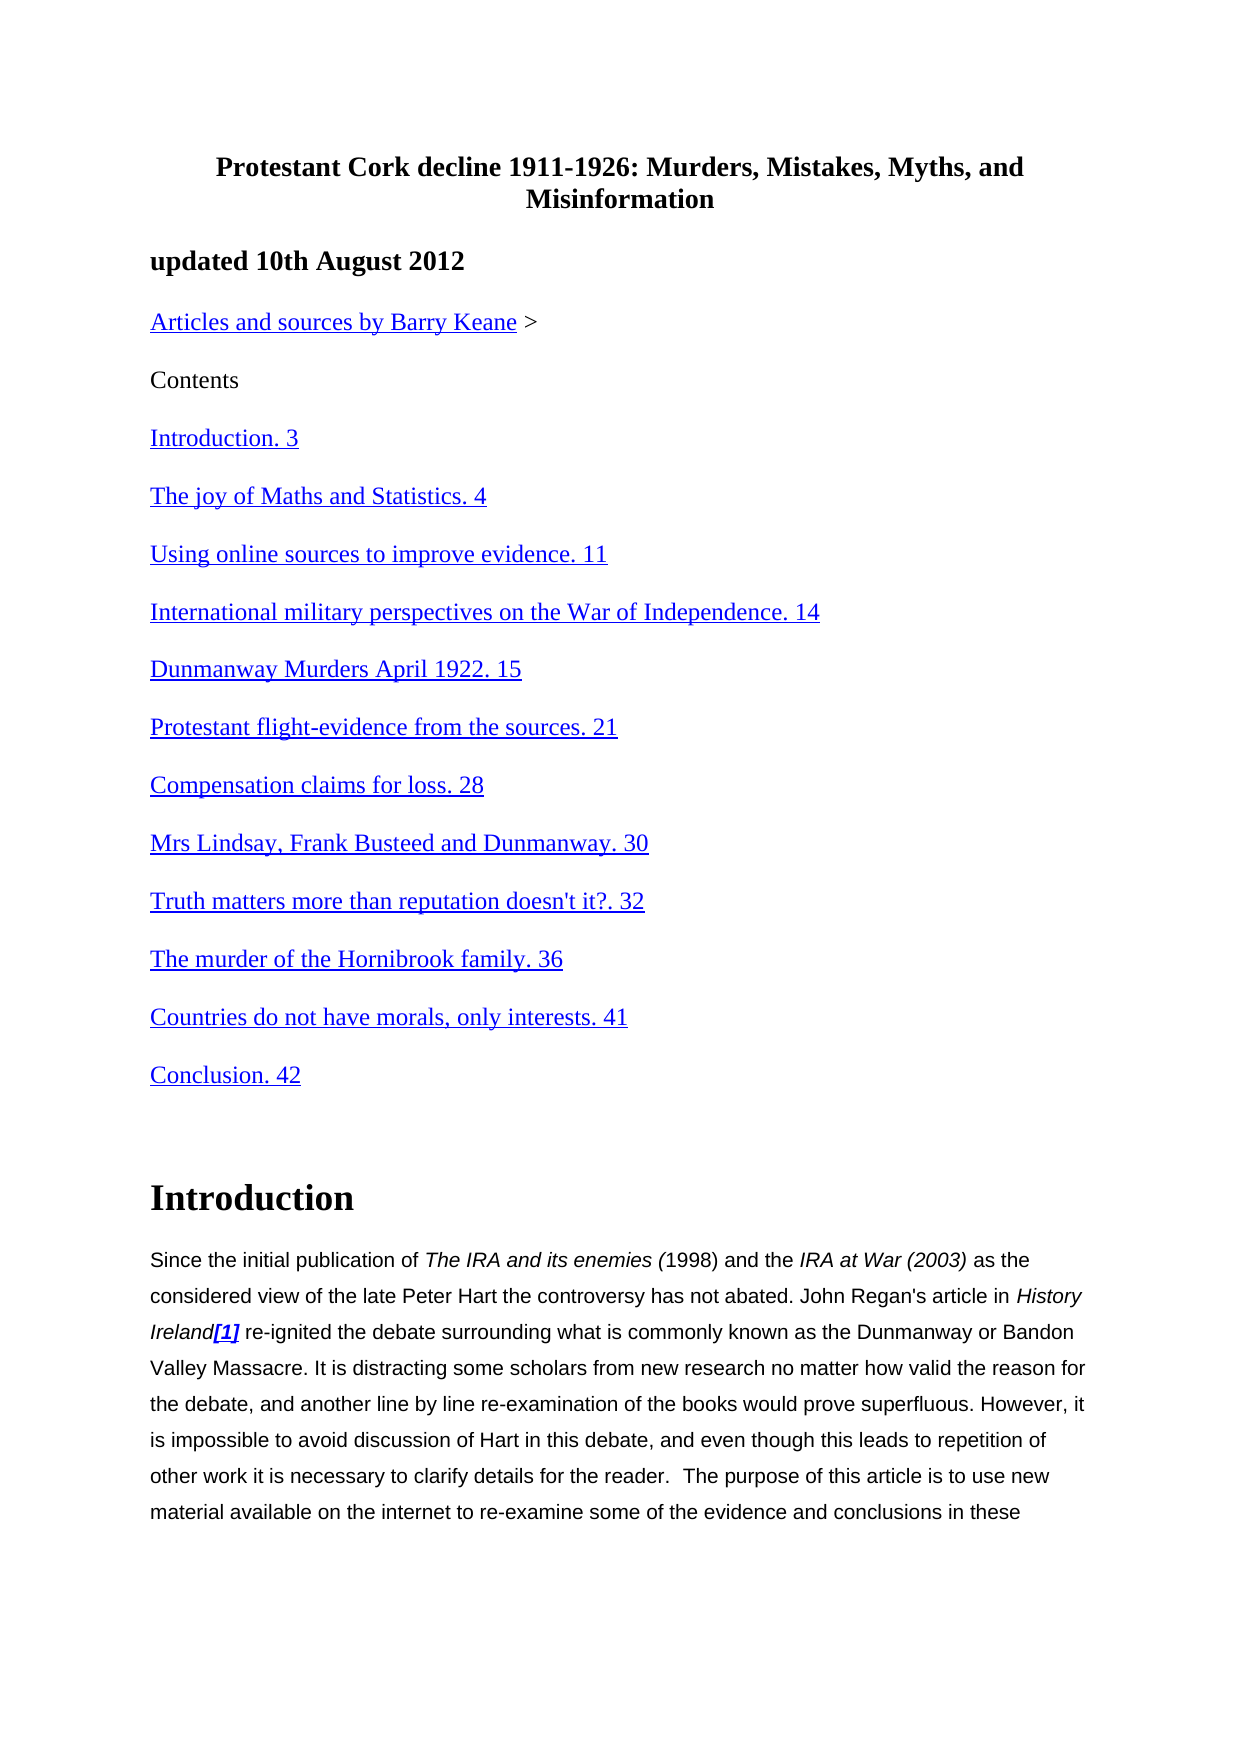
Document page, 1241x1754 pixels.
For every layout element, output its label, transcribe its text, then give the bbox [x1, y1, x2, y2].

text updated 10th August 2012 [150, 244, 1090, 276]
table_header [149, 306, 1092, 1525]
text Protestant Cork decline 1911-1926: Murders, Mistakes, Myths, and Misinformation [150, 150, 1090, 215]
